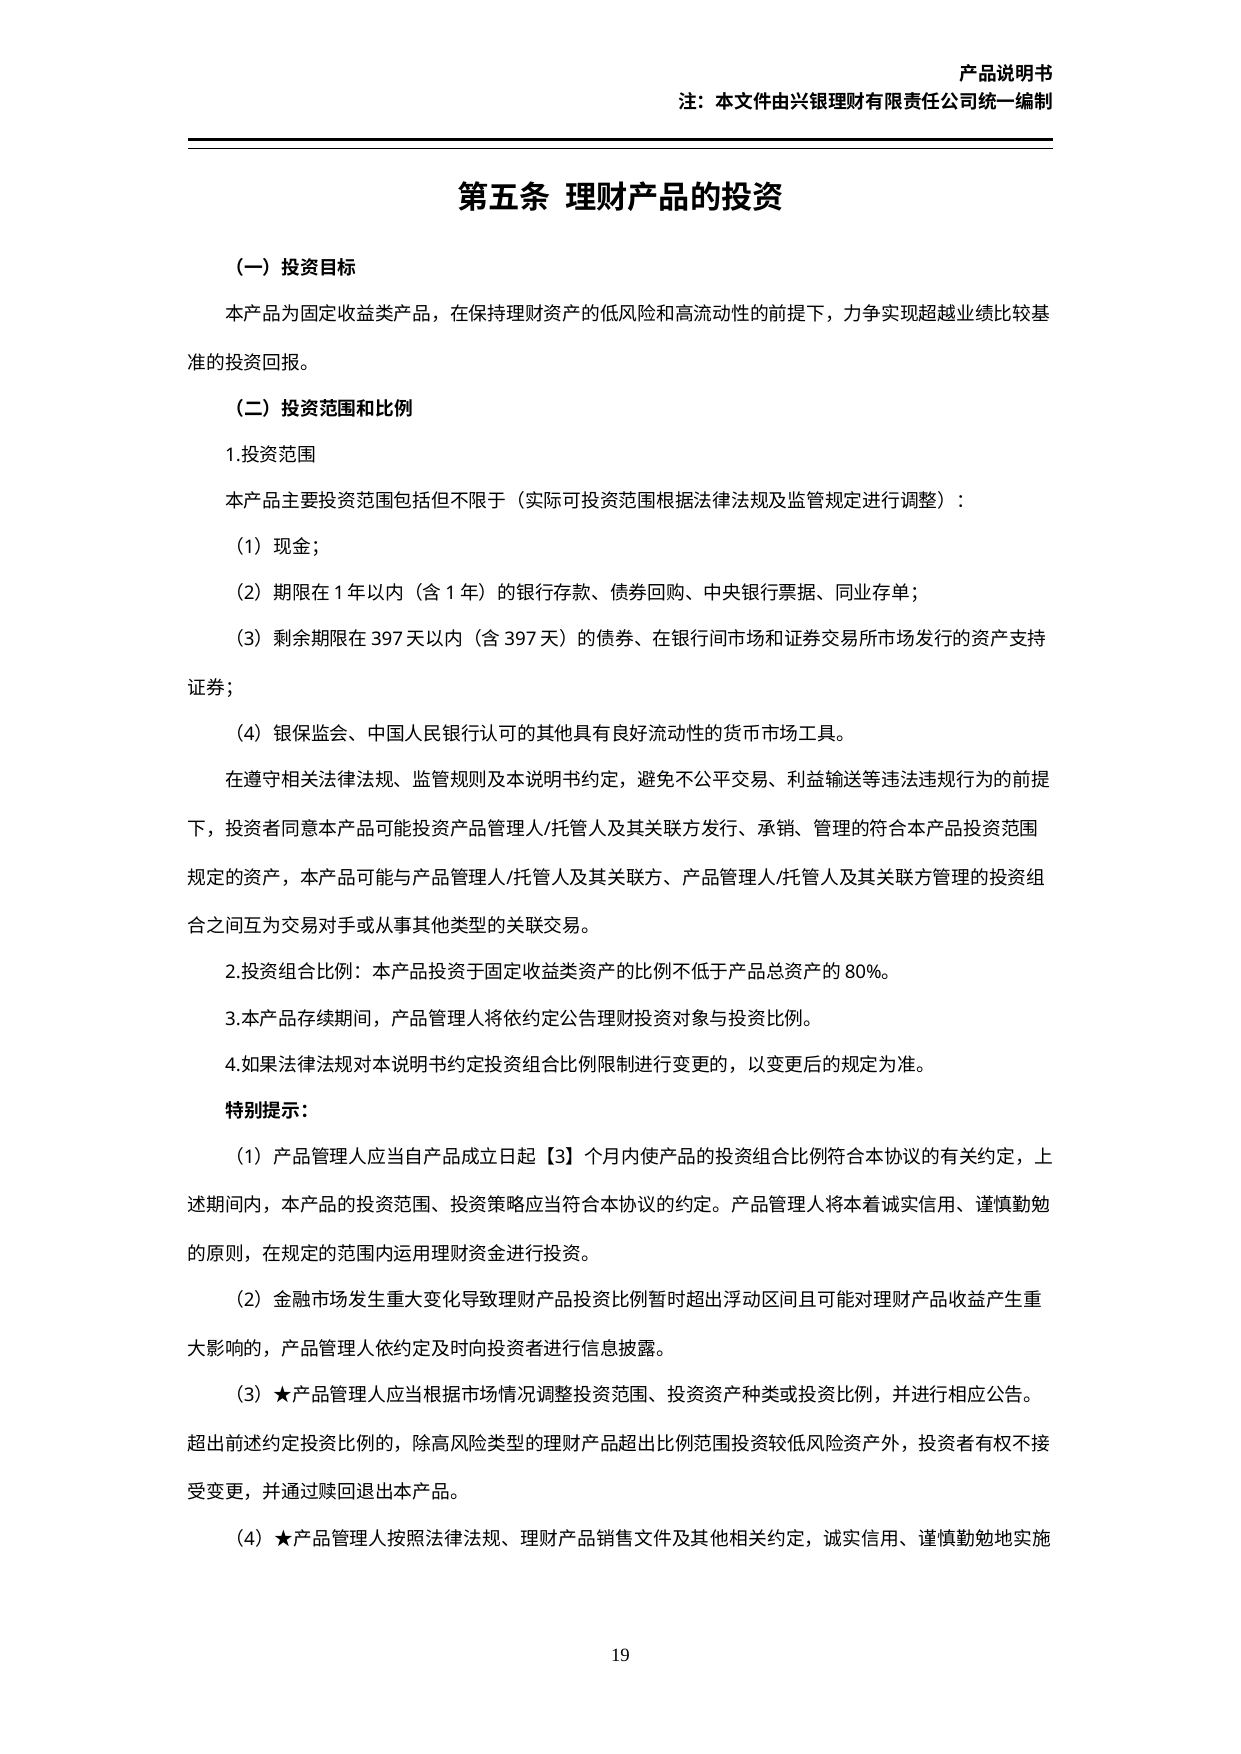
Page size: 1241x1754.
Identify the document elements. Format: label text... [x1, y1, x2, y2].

subtitle 第五条 理财产品的投资 [187, 163, 1053, 228]
text 3.本产品存续期间，产品管理人将依约定公告理财投资对象与投资比例。 [187, 1001, 1053, 1033]
text （一）投资目标 [187, 250, 1053, 283]
text 本产品为固定收益类产品，在保持理财资产的低风险和高流动性的前提下，力争实现超越业绩比较基准的投资回报。 [187, 296, 1053, 378]
text （1）产品管理人应当自产品成立日起【3】个月内使产品的投资组合比例符合本协议的有关约定，上述期间内，本产品的投资范围、投资策略应当符合本协议的约定。产品管理人将本着诚实信用、谨慎勤勉的原则，在规定的范围内运用理财资金进行投资。 [187, 1139, 1053, 1269]
text （3）★产品管理人应当根据市场情况调整投资范围、投资资产种类或投资比例，并进行相应公告。超出前述约定投资比例的，除高风险类型的理财产品超出比例范围投资较低风险资产外，投资者有权不接受变更，并通过赎回退出本产品。 [187, 1377, 1053, 1507]
text 本产品主要投资范围包括但不限于（实际可投资范围根据法律法规及监管规定进行调整）： [187, 483, 1053, 516]
text （2）金融市场发生重大变化导致理财产品投资比例暂时超出浮动区间且可能对理财产品收益产生重大影响的，产品管理人依约定及时向投资者进行信息披露。 [187, 1282, 1053, 1363]
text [187, 1521, 1053, 1553]
text 特别提示： [187, 1093, 1053, 1125]
text （2）期限在1年以内（含1年）的银行存款、债券回购、中央银行票据、同业存单； [187, 575, 1053, 608]
text （二）投资范围和比例 [187, 391, 1053, 424]
text 1.投资范围 [187, 437, 1053, 470]
text （1）现金； [187, 529, 1053, 562]
text 4.如果法律法规对本说明书约定投资组合比例限制进行变更的，以变更后的规定为准。 [187, 1047, 1053, 1079]
text 2.投资组合比例：本产品投资于固定收益类资产的比例不低于产品总资产的80%。 [187, 954, 1053, 987]
text （4）银保监会、中国人民银行认可的其他具有良好流动性的货币市场工具。 [187, 716, 1053, 749]
text 在遵守相关法律法规、监管规则及本说明书约定，避免不公平交易、利益输送等违法违规行为的前提下，投资者同意本产品可能投资产品管理人/托管人及其关联方发行、承销、管理的符合本产品投资范围规定的资产，本产品可能与产品管理人/托管人及其关联方、产品管理人/托管人及其关联方管理的投资组合之间互为交易对手或从事其他类型的关联交易。 [187, 762, 1053, 941]
text （3）剩余期限在397天以内（含397天）的债券、在银行间市场和证券交易所市场发行的资产支持证券； [187, 621, 1053, 703]
